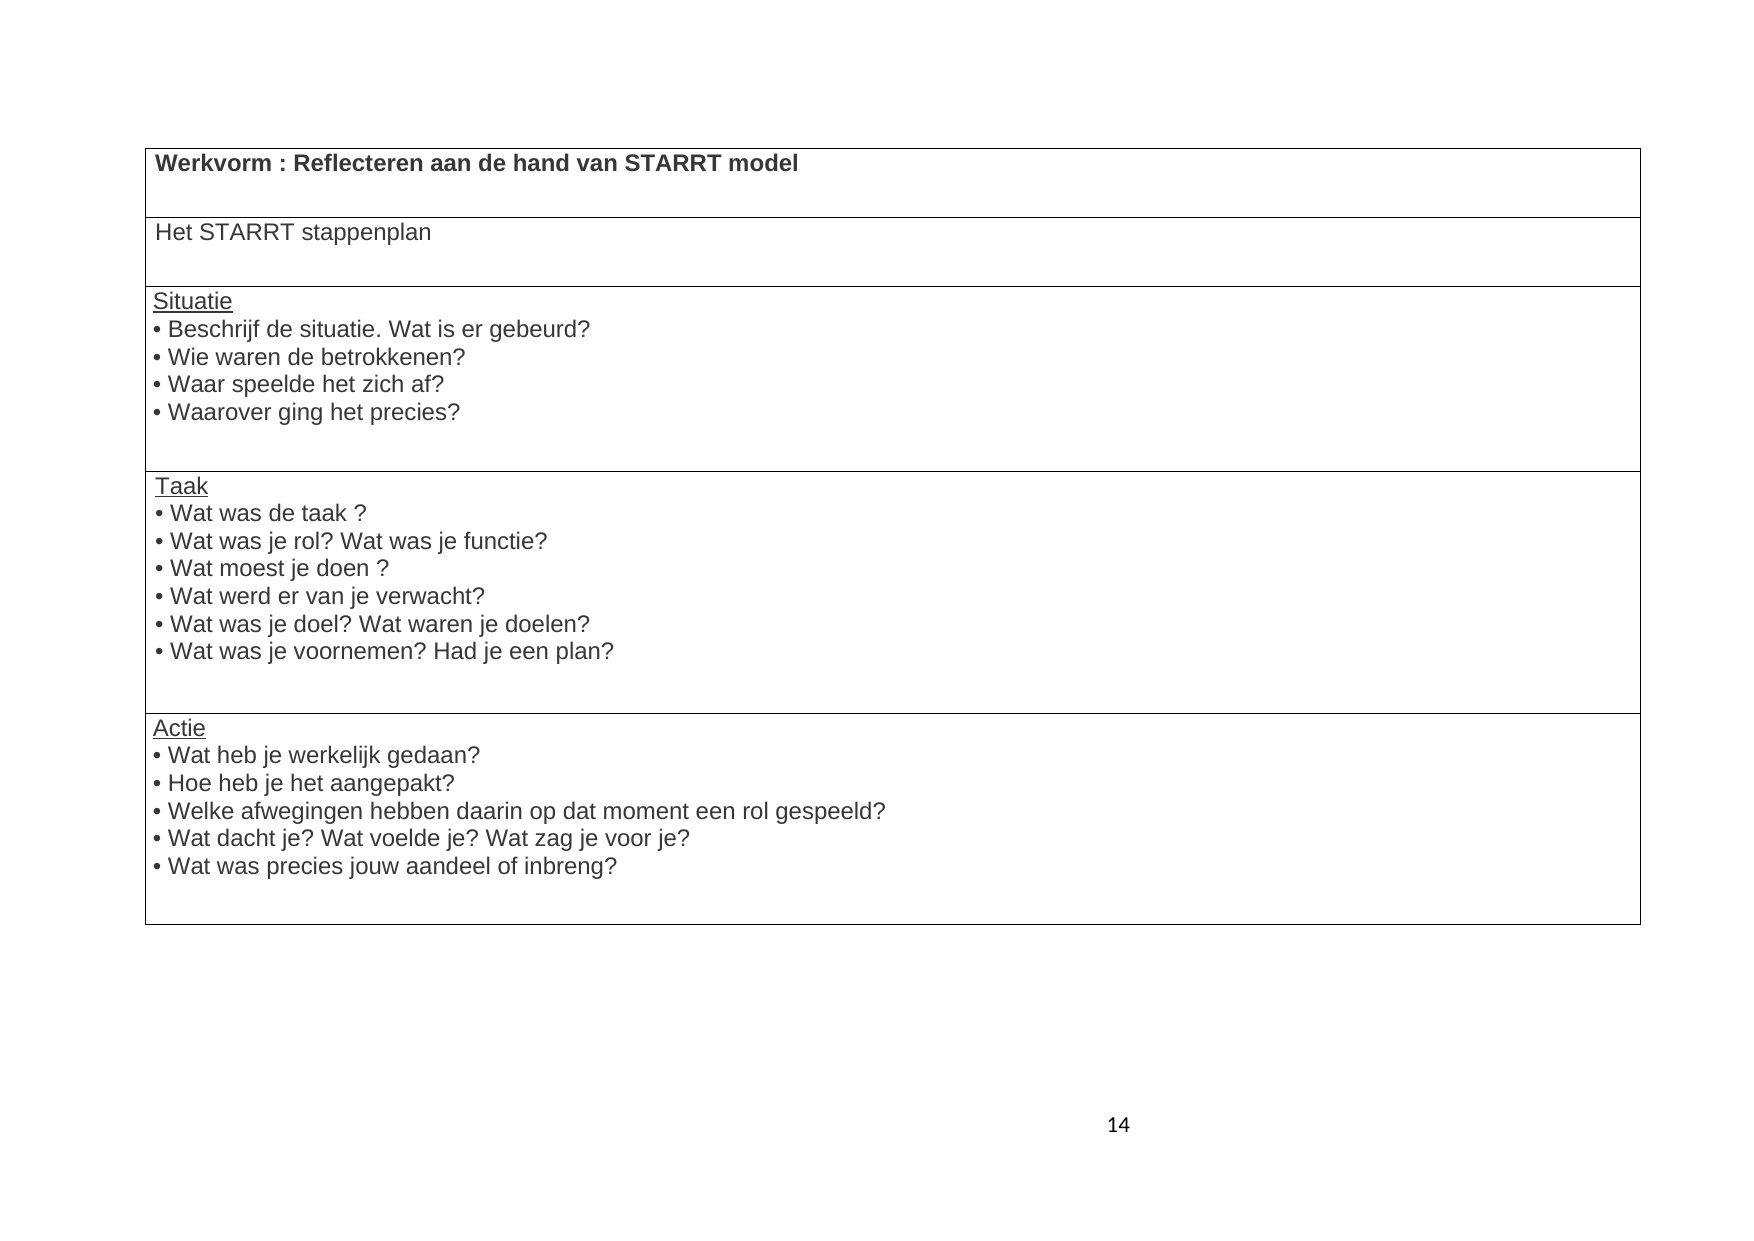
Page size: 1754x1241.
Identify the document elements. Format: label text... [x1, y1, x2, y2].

table_cell Actie • Wat heb je werkelijk gedaan? • Hoe heb je het aangepakt? • Welke afwegingen hebben daarin op dat moment een rol gespeeld? • Wat dacht je? Wat voelde je? Wat zag je voor je? • Wat was precies jouw aandeel of inbreng? [146, 714, 1640, 924]
table_header Werkvorm : Reflecteren aan de hand van STARRT model [146, 149, 1640, 217]
table_cell Situatie • Beschrijf de situatie. Wat is er gebeurd? • Wie waren de betrokkenen? • Waar speelde het zich af? • Waarover ging het precies? [146, 287, 1640, 471]
table_cell Het STARRT stappenplan [146, 218, 1640, 286]
table_cell Taak • Wat was de taak ? • Wat was je rol? Wat was je functie? • Wat moest je doen ? • Wat werd er van je verwacht? • Wat was je doel? Wat waren je doelen? • Wat was je voornemen? Had je een plan? [146, 472, 1640, 713]
